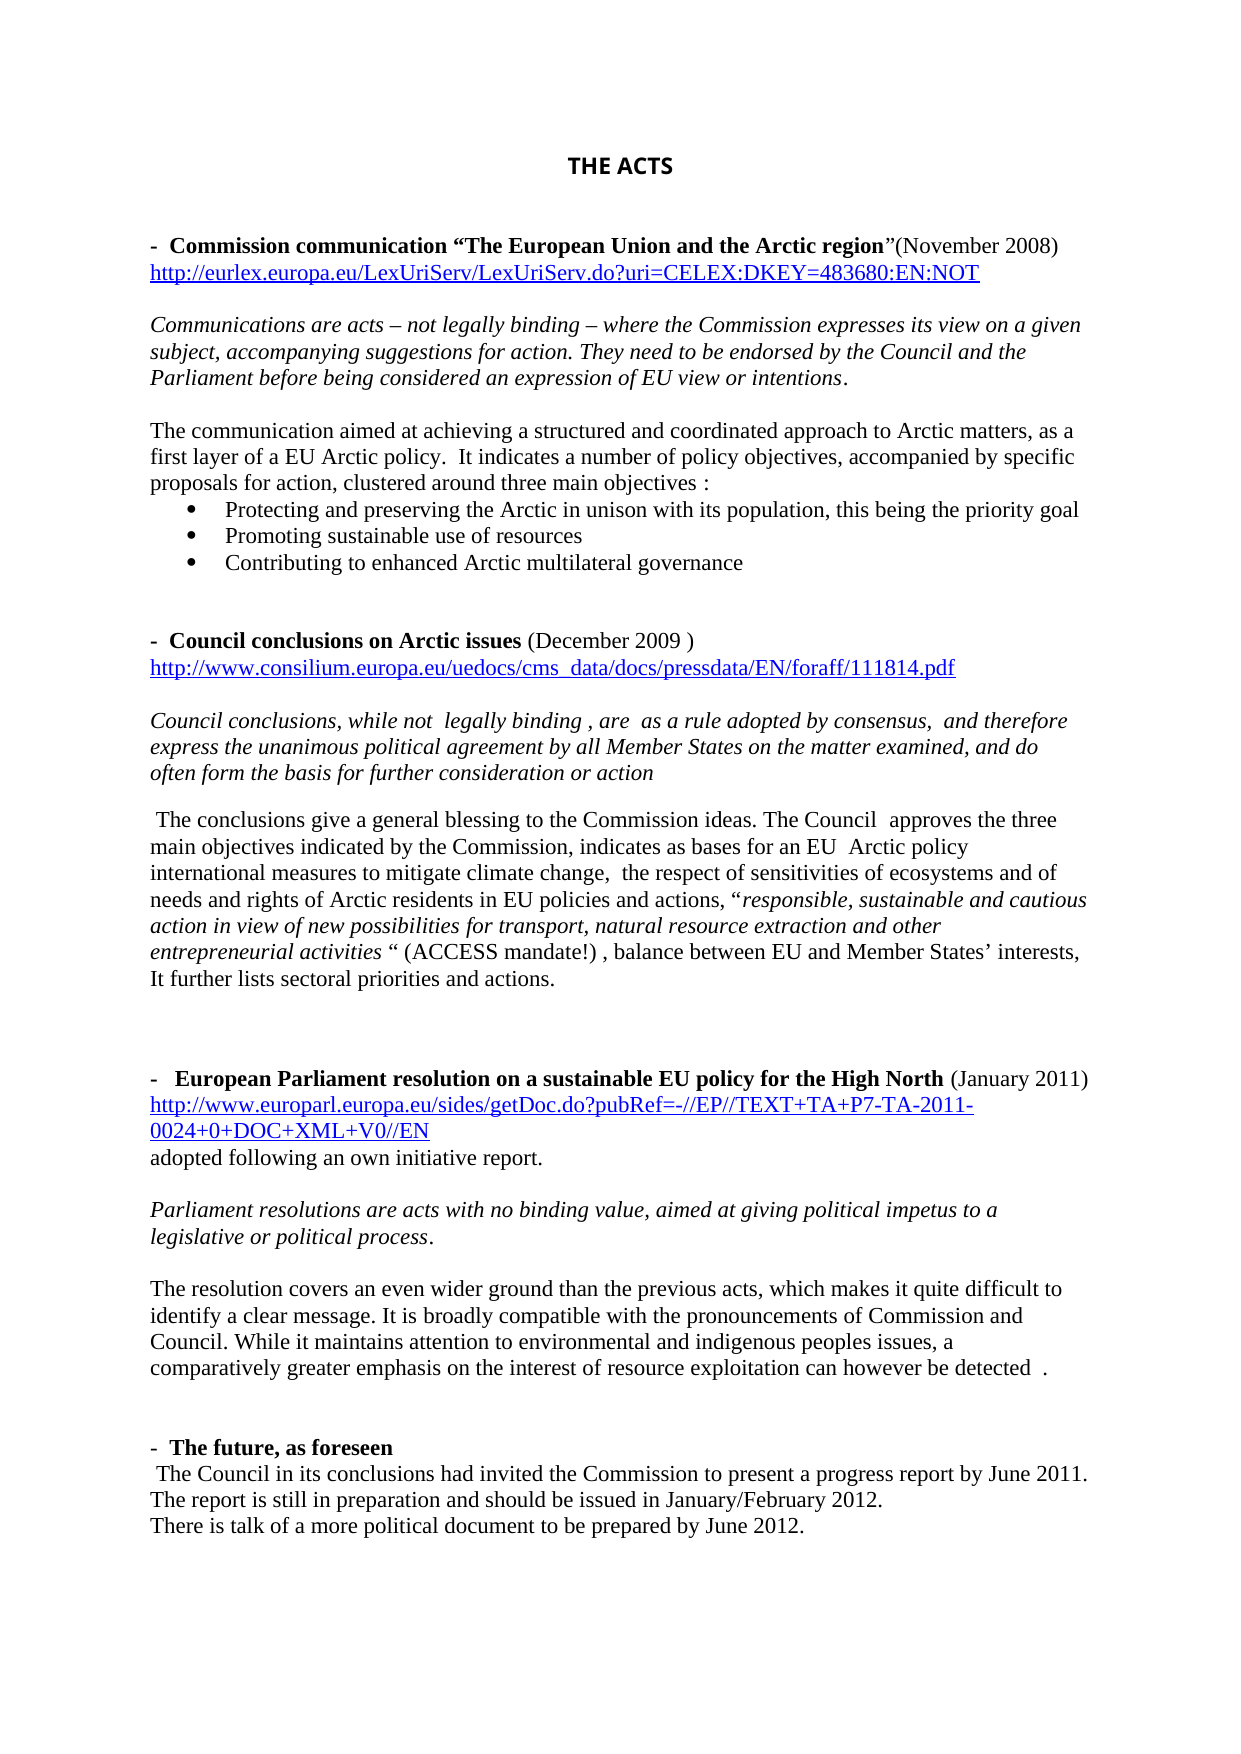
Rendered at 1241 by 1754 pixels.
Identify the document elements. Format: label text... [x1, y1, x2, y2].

text - Council conclusions on Arctic issues (December 2009 ) [150, 628, 1090, 654]
list Protecting and preserving the Arctic in unison with its population, this being the priority goal [187, 496, 1090, 522]
text - The future, as foreseen [150, 1433, 1090, 1460]
list Contributing to enhanced Arctic multilateral governance [187, 548, 1090, 575]
text There is talk of a more political document to be prepared by June 2012. [150, 1513, 1090, 1539]
list Promoting sustainable use of resources [187, 522, 1090, 548]
text - European Parliament resolution on a sustainable EU policy for the High North (January 2011) [150, 1064, 1090, 1091]
text http://www.europarl.europa.eu/sides/getDoc.do?pubRef=-//EP//TEXT+TA+P7-TA-2011-0024+0+DOC+XML+V0//EN [150, 1091, 1090, 1144]
text The communication aimed at achieving a structured and coordinated approach to Arctic matters, as a first layer of a EU Arctic policy. It indicates a number of policy objectives, accompanied by specific proposals for action, clustered around three main objectives : [150, 417, 1090, 496]
text http://eurlex.europa.eu/LexUriServ/LexUriServ.do?uri=CELEX:DKEY=483680:EN:NOT [150, 259, 1090, 285]
text The conclusions give a general blessing to the Commission ideas. The Council approves the three main objectives indicated by the Commission, indicates as bases for an EU Arctic policy international measures to mitigate climate change, the respect of sensitivities of ecosystems and of needs and rights of Arctic residents in EU policies and actions, “responsible, sustainable and cautious action in view of new possibilities for transport, natural resource extraction and other entrepreneurial activities “ (ACCESS mandate!) , balance between EU and Member States’ interests, It further lists sectoral priorities and actions. [150, 807, 1090, 991]
text http://www.consilium.europa.eu/uedocs/cms_data/docs/pressdata/EN/foraff/111814.pdf [150, 654, 1090, 680]
text - Commission communication “The European Union and the Arctic region”(November 2008) [150, 232, 1090, 259]
text Communications are acts – not legally binding – where the Commission expresses its view on a given subject, accompanying suggestions for action. They need to be endorsed by the Council and the Parliament before being considered an expression of EU view or intentions. [150, 311, 1090, 390]
text Council conclusions, while not legally binding , are as a rule adopted by consensus, and therefore express the unanimous political agreement by all Member States on the matter examined, and do often form the basis for further consideration or action [150, 707, 1090, 786]
text THE ACTS [150, 150, 1090, 181]
text The Council in its conclusions had invited the Commission to present a progress report by June 2011. The report is still in preparation and should be issued in January/February 2012. [150, 1460, 1090, 1513]
text adopted following an own initiative report. [150, 1144, 1090, 1170]
text The resolution covers an even wider ground than the previous acts, which makes it quite difficult to identify a clear message. It is broadly compatible with the pronouncements of Commission and Council. While it maintains attention to environmental and indigenous peoples issues, a comparatively greater emphasis on the interest of resource exploitation can however be detected . [150, 1275, 1090, 1381]
text Parliament resolutions are acts with no binding value, aimed at giving political impetus to a legislative or political process. [150, 1196, 1090, 1249]
